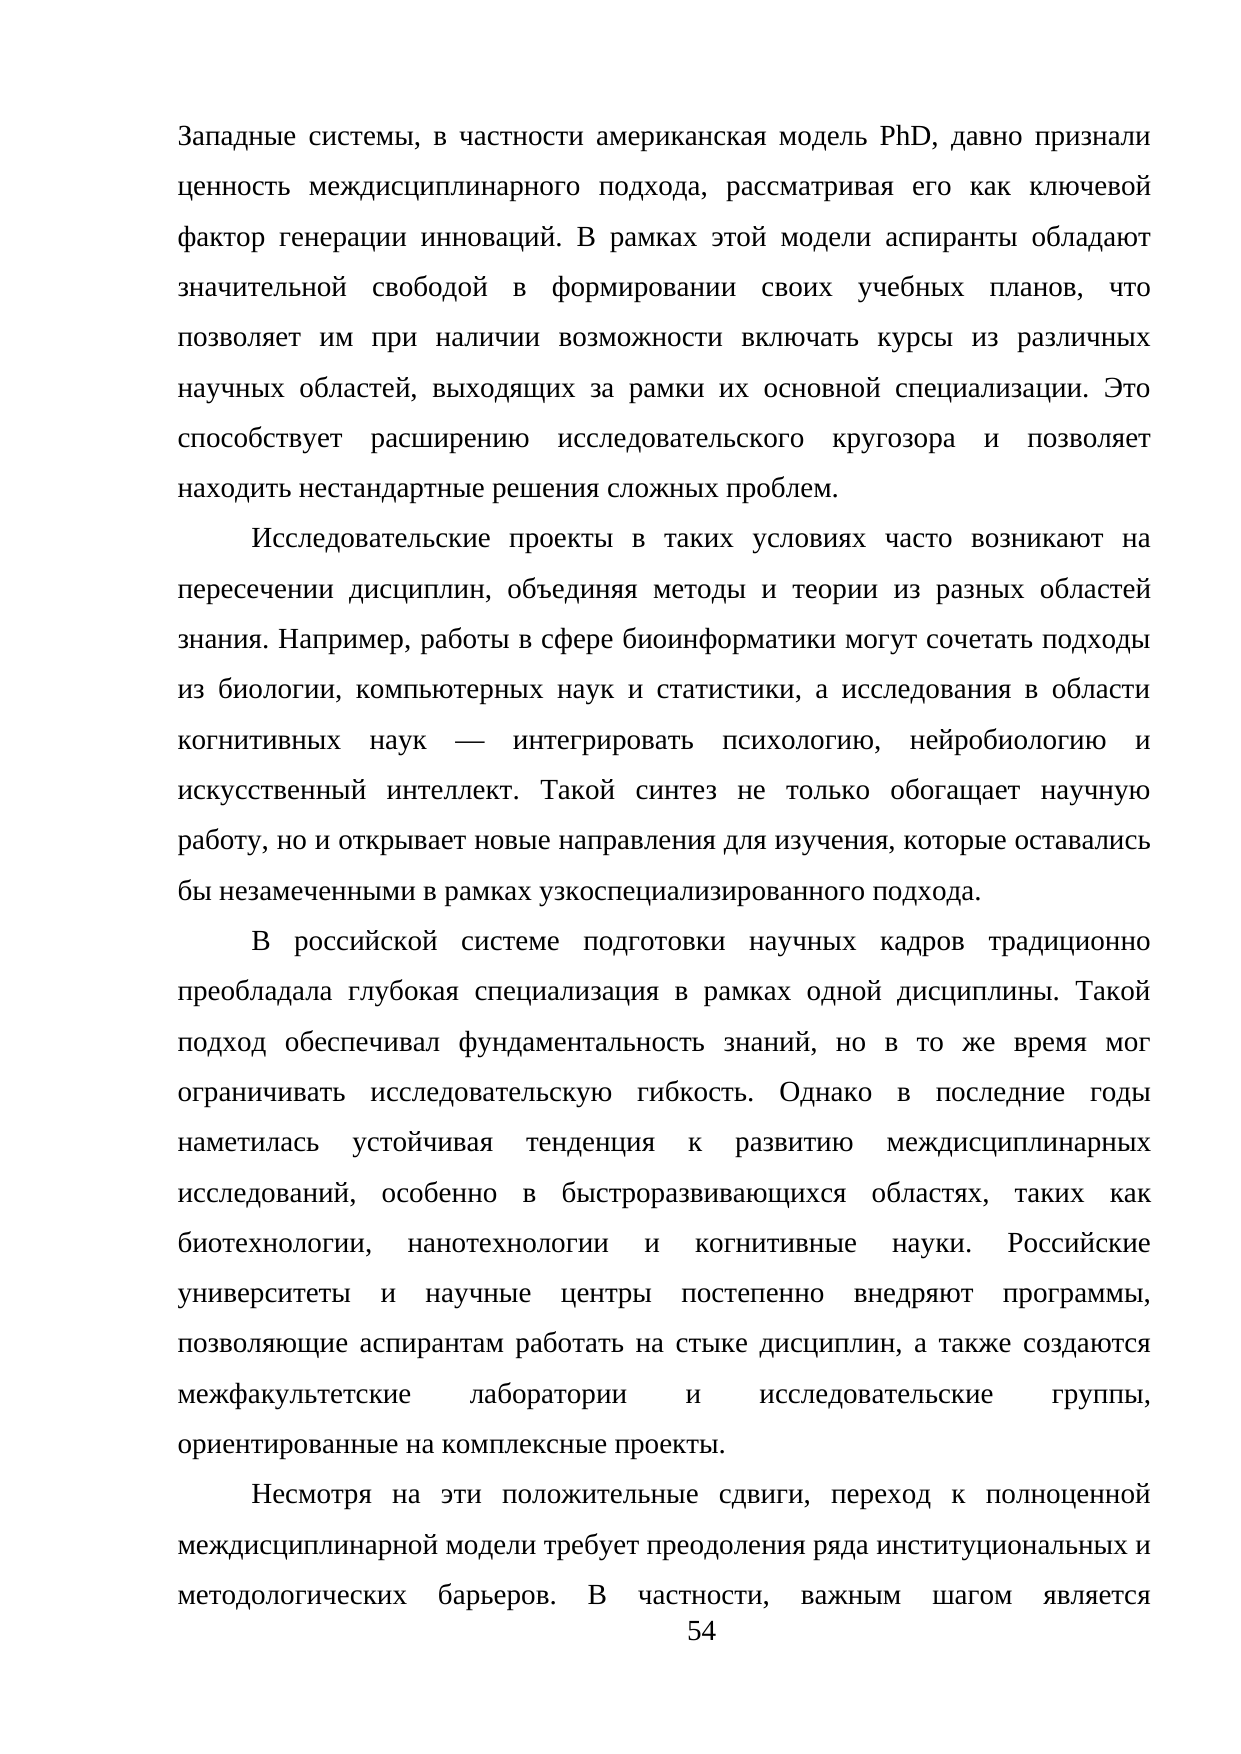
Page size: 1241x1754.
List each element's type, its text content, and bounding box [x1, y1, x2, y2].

text Исследовательские проекты в таких условиях часто возникают на пересечении дисциплин, объединяя методы и теории из разных областей знания. Например, работы в сфере биоинформатики могут сочетать подходы из биологии, компьютерных наук и статистики, а исследования в области когнитивных наук — интегрировать психологию, нейробиологию и искусственный интеллект. Такой синтез не только обогащает научную работу, но и открывает новые направления для изучения, которые оставались бы незамеченными в рамках узкоспециализированного подхода. [177, 521, 1152, 906]
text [177, 118, 1152, 504]
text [177, 1477, 1152, 1611]
text В российской системе подготовки научных кадров традиционно преобладала глубокая специализация в рамках одной дисциплины. Такой подход обеспечивал фундаментальность знаний, но в то же время мог ограничивать исследовательскую гибкость. Однако в последние годы наметилась устойчивая тенденция к развитию междисциплинарных исследований, особенно в быстроразвивающихся областях, таких как биотехнологии, нанотехнологии и когнитивные науки. Российские университеты и научные центры постепенно внедряют программы, позволяющие аспирантам работать на стыке дисциплин, а также создаются межфакультетские лаборатории и исследовательские группы, ориентированные на комплексные проекты. [177, 923, 1152, 1460]
